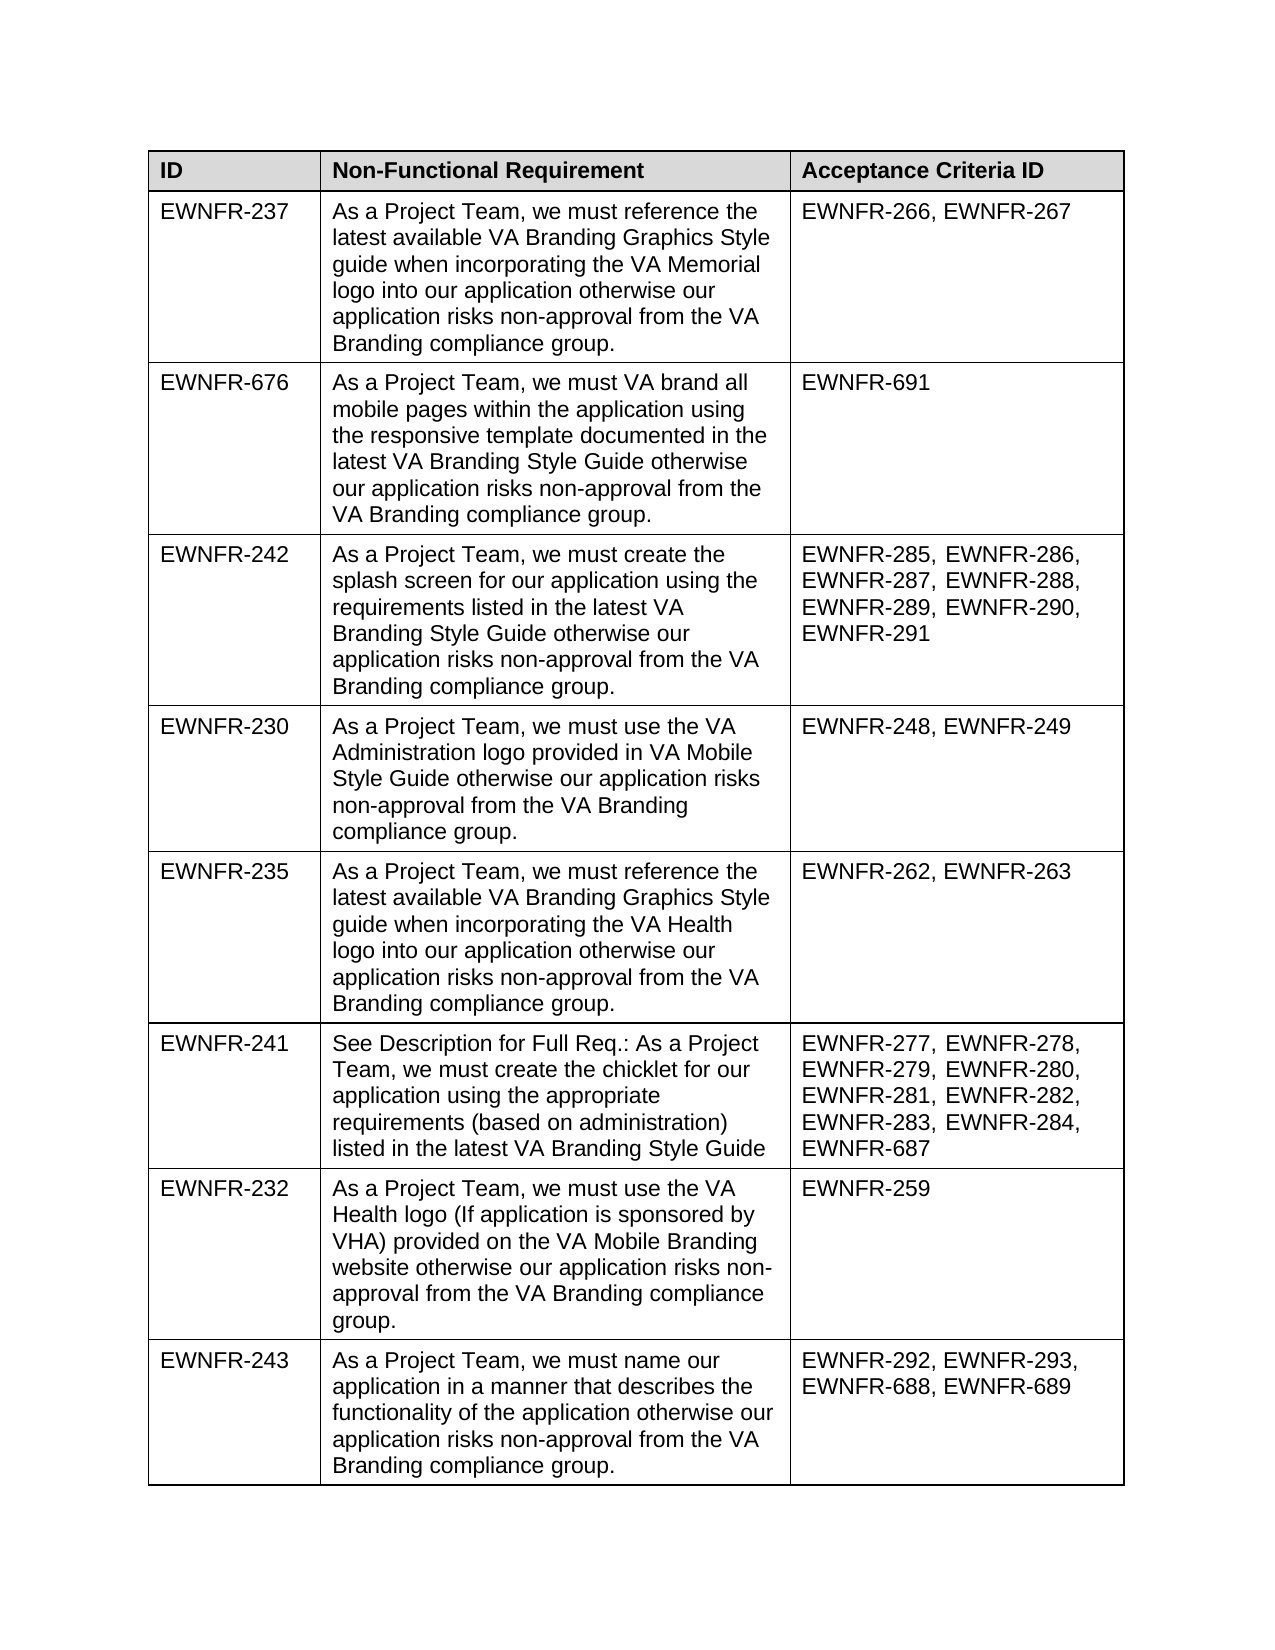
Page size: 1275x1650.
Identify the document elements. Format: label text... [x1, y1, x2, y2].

table_cell As a Project Team, we must create the splash screen for our application using the requirements listed in the latest VA Branding Style Guide otherwise our application risks non-approval from the VA Branding compliance group. [321, 535, 790, 705]
table_cell EWNFR-266, EWNFR-267 [791, 192, 1123, 362]
table_cell EWNFR-259 [791, 1169, 1123, 1339]
table_cell EWNFR-691 [791, 363, 1123, 534]
table_cell As a Project Team, we must reference the latest available VA Branding Graphics Style guide when incorporating the VA Memorial logo into our application otherwise our application risks non-approval from the VA Branding compliance group. [321, 192, 790, 362]
table_header ID [149, 152, 320, 190]
table_cell As a Project Team, we must name our application in a manner that describes the functionality of the application otherwise our application risks non-approval from the VA Branding compliance group. [321, 1340, 790, 1484]
table_cell EWNFR-237 [149, 192, 320, 362]
table_cell EWNFR-676 [149, 363, 320, 534]
table_cell As a Project Team, we must reference the latest available VA Branding Graphics Style guide when incorporating the VA Health logo into our application otherwise our application risks non-approval from the VA Branding compliance group. [321, 852, 790, 1022]
table_cell EWNFR-277, EWNFR-278, EWNFR-279, EWNFR-280, EWNFR-281, EWNFR-282, EWNFR-283, EWNFR-284, EWNFR-687 [791, 1024, 1123, 1167]
table_cell See Description for Full Req.: As a Project Team, we must create the chicklet for our application using the appropriate requirements (based on administration) listed in the latest VA Branding Style Guide [321, 1024, 790, 1167]
table_cell EWNFR-248, EWNFR-249 [791, 706, 1123, 851]
table_cell EWNFR-235 [149, 852, 320, 1022]
table_cell EWNFR-242 [149, 535, 320, 705]
table_cell As a Project Team, we must use the VA Administration logo provided in VA Mobile Style Guide otherwise our application risks non-approval from the VA Branding compliance group. [321, 706, 790, 851]
table_cell EWNFR-241 [149, 1024, 320, 1167]
table_cell As a Project Team, we must use the VA Health logo (If application is sponsored by VHA) provided on the VA Mobile Branding website otherwise our application risks non- approval from the VA Branding compliance group. [321, 1169, 790, 1339]
table_cell EWNFR-243 [149, 1340, 320, 1484]
table_cell As a Project Team, we must VA brand all mobile pages within the application using the responsive template documented in the latest VA Branding Style Guide otherwise our application risks non-approval from the VA Branding compliance group. [321, 363, 790, 534]
table_cell EWNFR-292, EWNFR-293, EWNFR-688, EWNFR-689 [791, 1340, 1123, 1484]
table_cell EWNFR-262, EWNFR-263 [791, 852, 1123, 1022]
table_cell EWNFR-285, EWNFR-286, EWNFR-287, EWNFR-288, EWNFR-289, EWNFR-290, EWNFR-291 [791, 535, 1123, 705]
table_header Non-Functional Requirement [321, 152, 790, 190]
table_header Acceptance Criteria ID [791, 152, 1123, 190]
table_cell EWNFR-232 [149, 1169, 320, 1339]
table_cell EWNFR-230 [149, 706, 320, 851]
